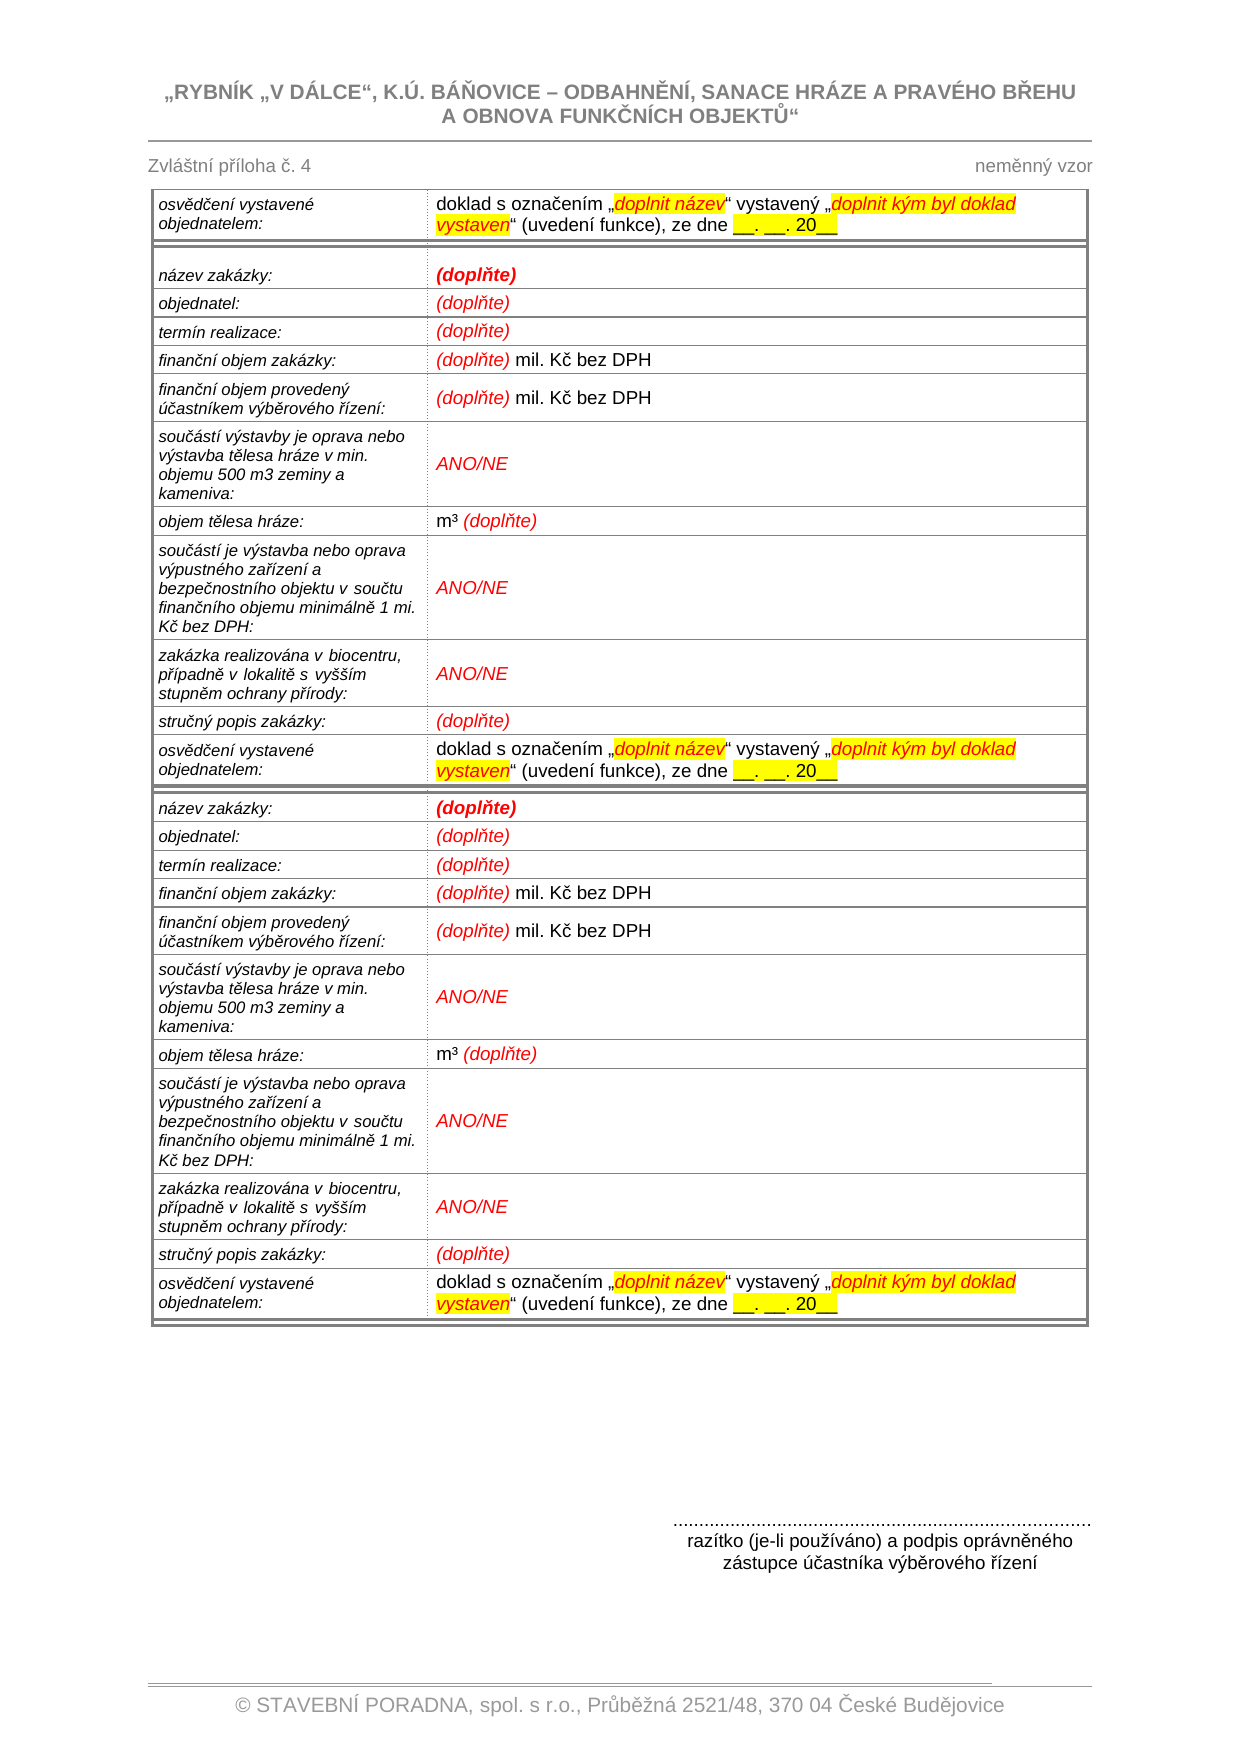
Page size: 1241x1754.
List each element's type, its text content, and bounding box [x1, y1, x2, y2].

table_cell zakázka realizována v biocentru, případně v lokalitě s vyšším stupněm ochrany přírody: [154, 640, 427, 706]
table_cell ANO/NE [427, 1174, 1086, 1239]
table_cell stručný popis zakázky: [154, 707, 427, 734]
table_cell (doplňte) mil. Kč bez DPH [427, 374, 1086, 421]
table_cell (doplňte) [427, 707, 1086, 734]
table_cell zakázka realizována v biocentru, případně v lokalitě s vyšším stupněm ochrany přírody: [154, 1174, 427, 1239]
table_cell součástí je výstavba nebo oprava výpustného zařízení a bezpečnostního objektu v součtu finančního objemu minimálně 1 mi. Kč bez DPH: [154, 1069, 427, 1172]
table_cell finanční objem zakázky: [154, 346, 427, 373]
table_cell (doplňte) mil. Kč bez DPH [427, 346, 1086, 373]
table_cell m³ (doplňte) [427, 507, 1086, 534]
table_cell objednatel: [154, 822, 427, 849]
table_cell název zakázky: [154, 248, 427, 288]
table_cell termín realizace: [154, 318, 427, 345]
table_cell objem tělesa hráze: [154, 1040, 427, 1068]
table_cell doklad s označením „doplnit název“ vystavený „doplnit kým byl doklad vystaven“ (uvedení funkce), ze dne __. __. 20__ [427, 735, 1086, 784]
table_cell stručný popis zakázky: [154, 1240, 427, 1267]
table_cell ANO/NE [427, 640, 1086, 706]
table_cell (doplňte) mil. Kč bez DPH [427, 908, 1086, 954]
table_cell (doplňte) [427, 1240, 1086, 1267]
table_cell součástí výstavby je oprava nebo výstavba tělesa hráze v min. objemu 500 m3 zeminy a kameniva: [154, 422, 427, 506]
table_cell (doplňte) mil. Kč bez DPH [427, 879, 1086, 906]
table_cell termín realizace: [154, 851, 427, 878]
table_cell doklad s označením „doplnit název“ vystavený „doplnit kým byl doklad vystaven“ (uvedení funkce), ze dne __. __. 20__ [427, 1269, 1086, 1317]
table_cell (doplňte) [427, 318, 1086, 345]
table_cell (doplňte) [427, 248, 1086, 288]
table_cell doklad s označením „doplnit název“ vystavený „doplnit kým byl doklad vystaven“ (uvedení funkce), ze dne __. __. 20__ [427, 190, 1086, 239]
table_cell objem tělesa hráze: [154, 507, 427, 534]
table_cell osvědčení vystavené objednatelem: [154, 1269, 427, 1317]
table_cell název zakázky: [154, 794, 427, 821]
table_cell m³ (doplňte) [427, 1040, 1086, 1068]
table_cell (doplňte) [427, 851, 1086, 878]
table_cell součástí je výstavba nebo oprava výpustného zařízení a bezpečnostního objektu v součtu finančního objemu minimálně 1 mi. Kč bez DPH: [154, 536, 427, 639]
table_cell osvědčení vystavené objednatelem: [154, 735, 427, 784]
table_cell ANO/NE [427, 422, 1086, 506]
table_cell (doplňte) [427, 289, 1086, 316]
table_cell finanční objem provedený účastníkem výběrového řízení: [154, 908, 427, 954]
table_cell součástí výstavby je oprava nebo výstavba tělesa hráze v min. objemu 500 m3 zeminy a kameniva: [154, 955, 427, 1039]
table_cell (doplňte) [427, 794, 1086, 821]
table_cell finanční objem zakázky: [154, 879, 427, 906]
table_cell finanční objem provedený účastníkem výběrového řízení: [154, 374, 427, 421]
table_cell ANO/NE [427, 955, 1086, 1039]
table_cell ANO/NE [427, 536, 1086, 639]
text razítko (je-li používáno) a podpis oprávněného zástupce účastníka výběrového řízení [667, 1530, 1092, 1573]
table_cell ANO/NE [427, 1069, 1086, 1172]
table_cell osvědčení vystavené objednatelem: [154, 190, 427, 239]
table_cell objednatel: [154, 289, 427, 316]
table_cell (doplňte) [427, 822, 1086, 849]
